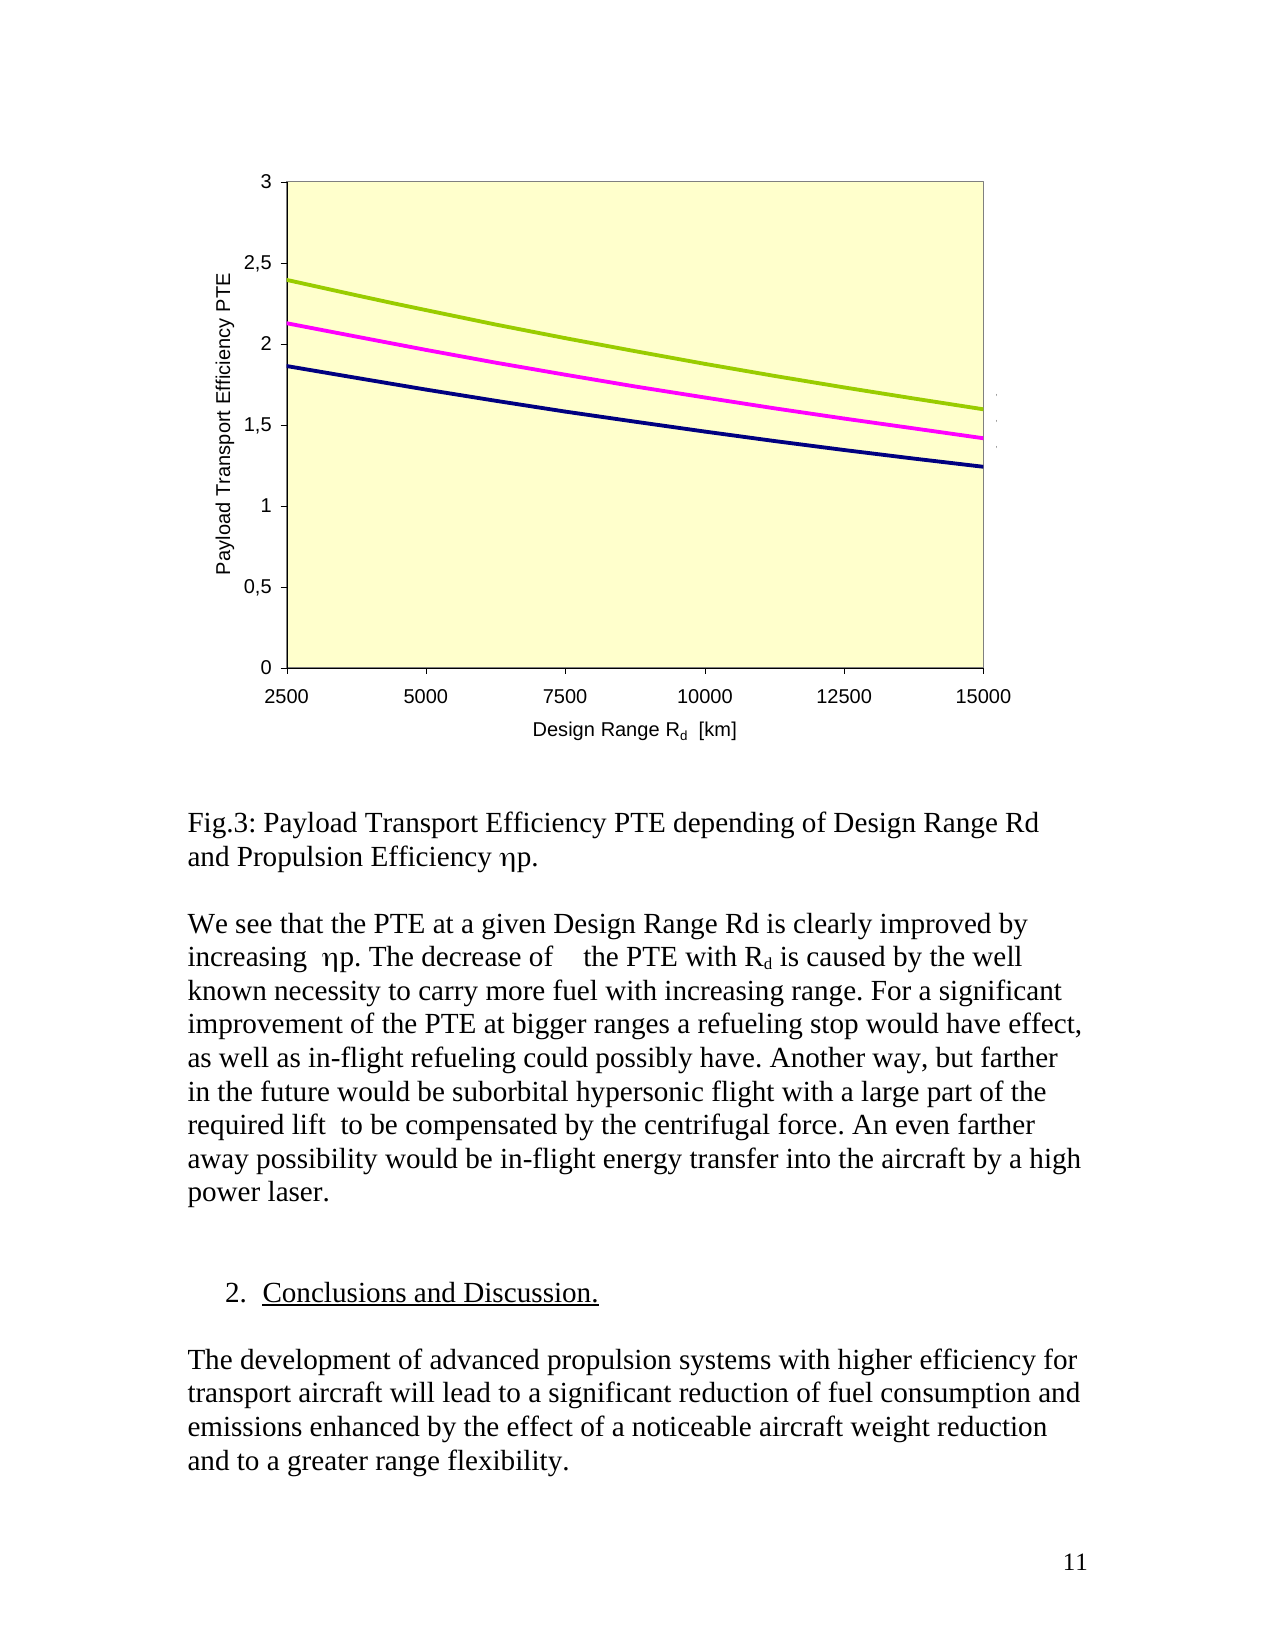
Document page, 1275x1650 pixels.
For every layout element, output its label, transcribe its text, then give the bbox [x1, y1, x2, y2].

text Fig.3: Payload Transport Efficiency PTE depending of and Propulsion Efficiency p. [187, 805, 1088, 872]
list Conclusions and Discussion. [225, 1275, 1088, 1308]
text We see that the PTE at a given is clearly improved by increasingp. The decrease of the PTE with Rd is caused by the well known necessity to carry more fuel with increasing range. For a significant improvement of the PTE at bigger ranges a refueling stop would have effect, as well as in-flight refueling could possibly have. Another way, but farther in the future would be suborbital hypersonic flight with a large part of the required lift to be compensated by the centrifugal force. An even farther away possibility would be in-flight energy transfer into the aircraft by a high power laser. [187, 906, 1088, 1208]
text The development of advanced propulsion systems with higher efficiency for transport aircraft will lead to a significant reduction of fuel consumption and emissions enhanced by the effect of a noticeable aircraft weight reduction and to a greater range flexibility. [187, 1342, 1088, 1476]
